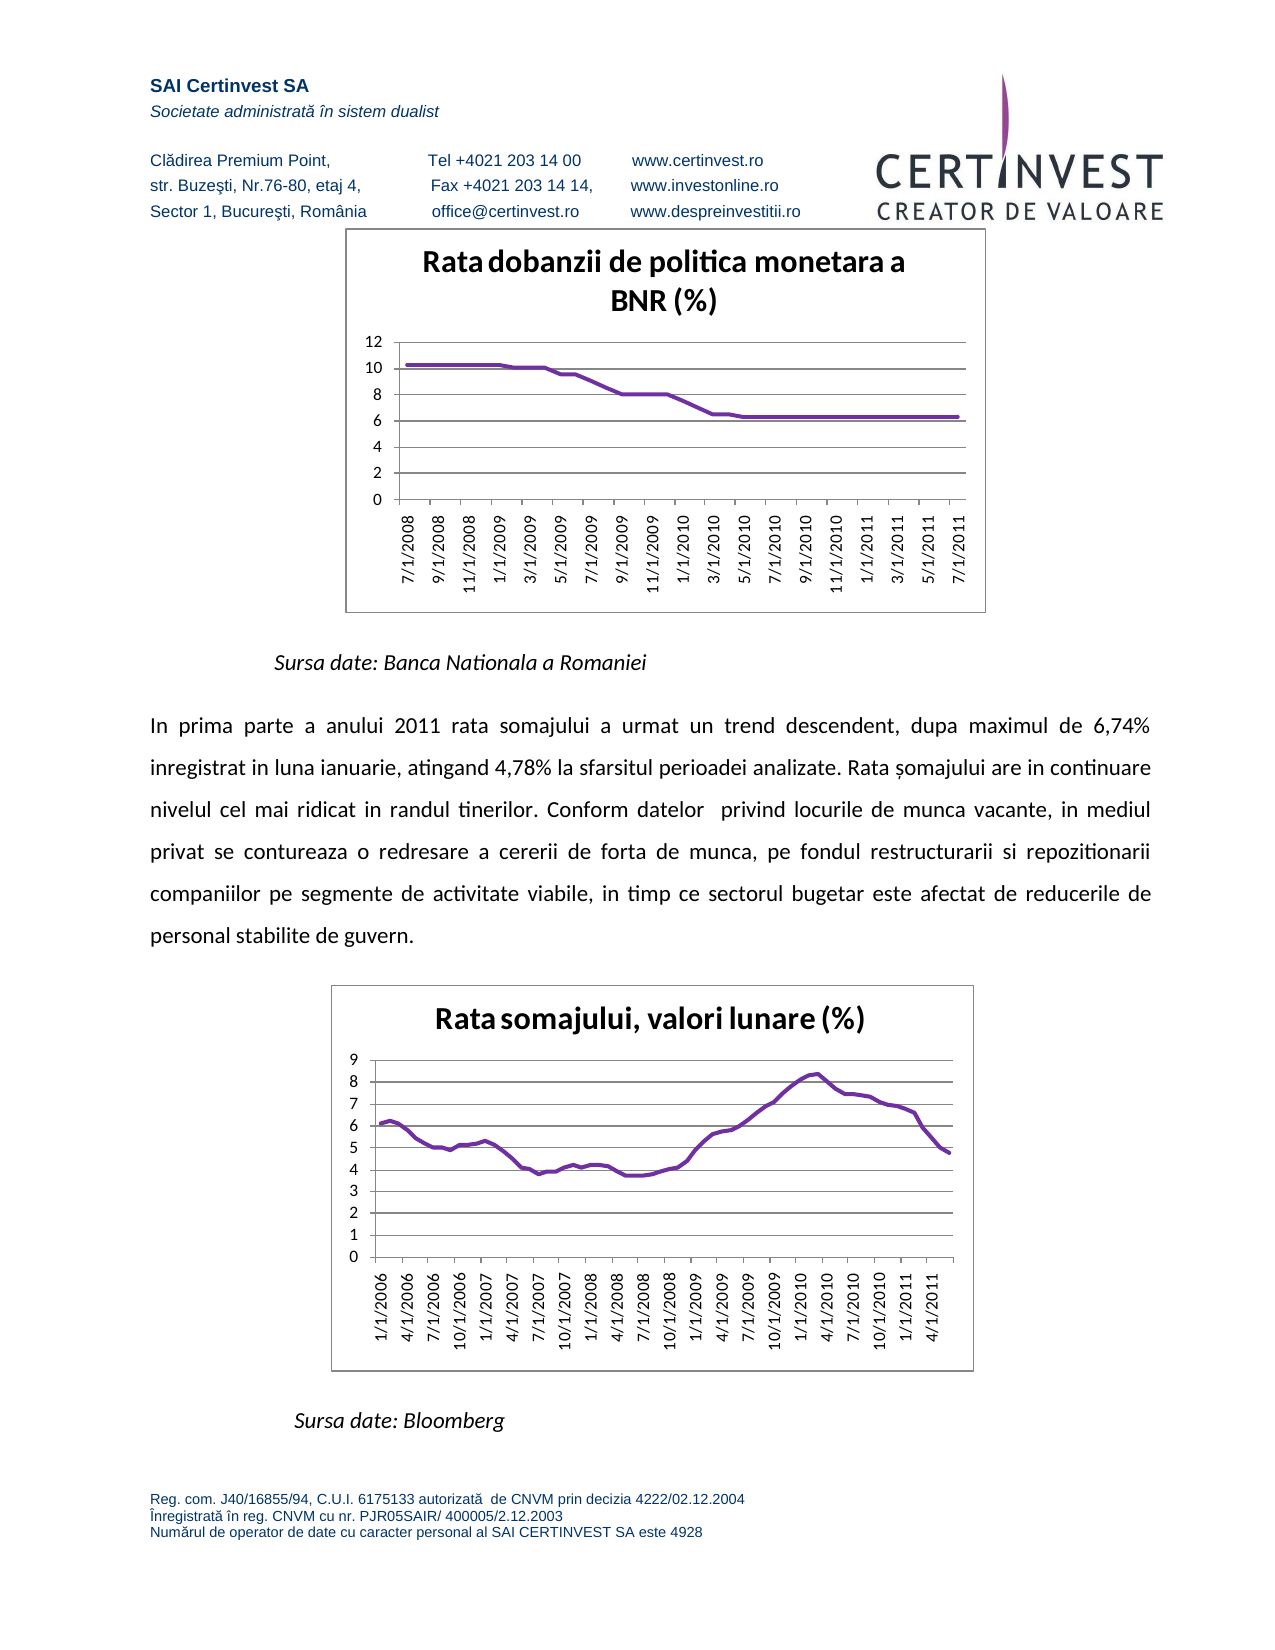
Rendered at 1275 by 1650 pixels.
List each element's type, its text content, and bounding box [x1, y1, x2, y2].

text Sursa date: Bloomberg [150, 1406, 1153, 1434]
text In prima parte a anului 2011 rata somajului a urmat un trend descendent, dupa maximul de 6,74% inregistrat in luna ianuarie, atingand 4,78% la sfarsitul perioadei analizate. Rata şomajului are in continuare nivelul cel mai ridicat in randul tinerilor. Conform datelor privind locurile de munca vacante, in mediul privat se contureaza o redresare a cererii de forta de munca, pe fondul restructurarii si repozitionarii companiilor pe segmente de activitate viabile, in timp ce sectorul bugetar este afectat de reducerile de personal stabilite de guvern. [150, 711, 1153, 949]
picture [841, 66, 1198, 223]
text Sursa date: Banca Nationala a Romaniei [150, 648, 1153, 676]
